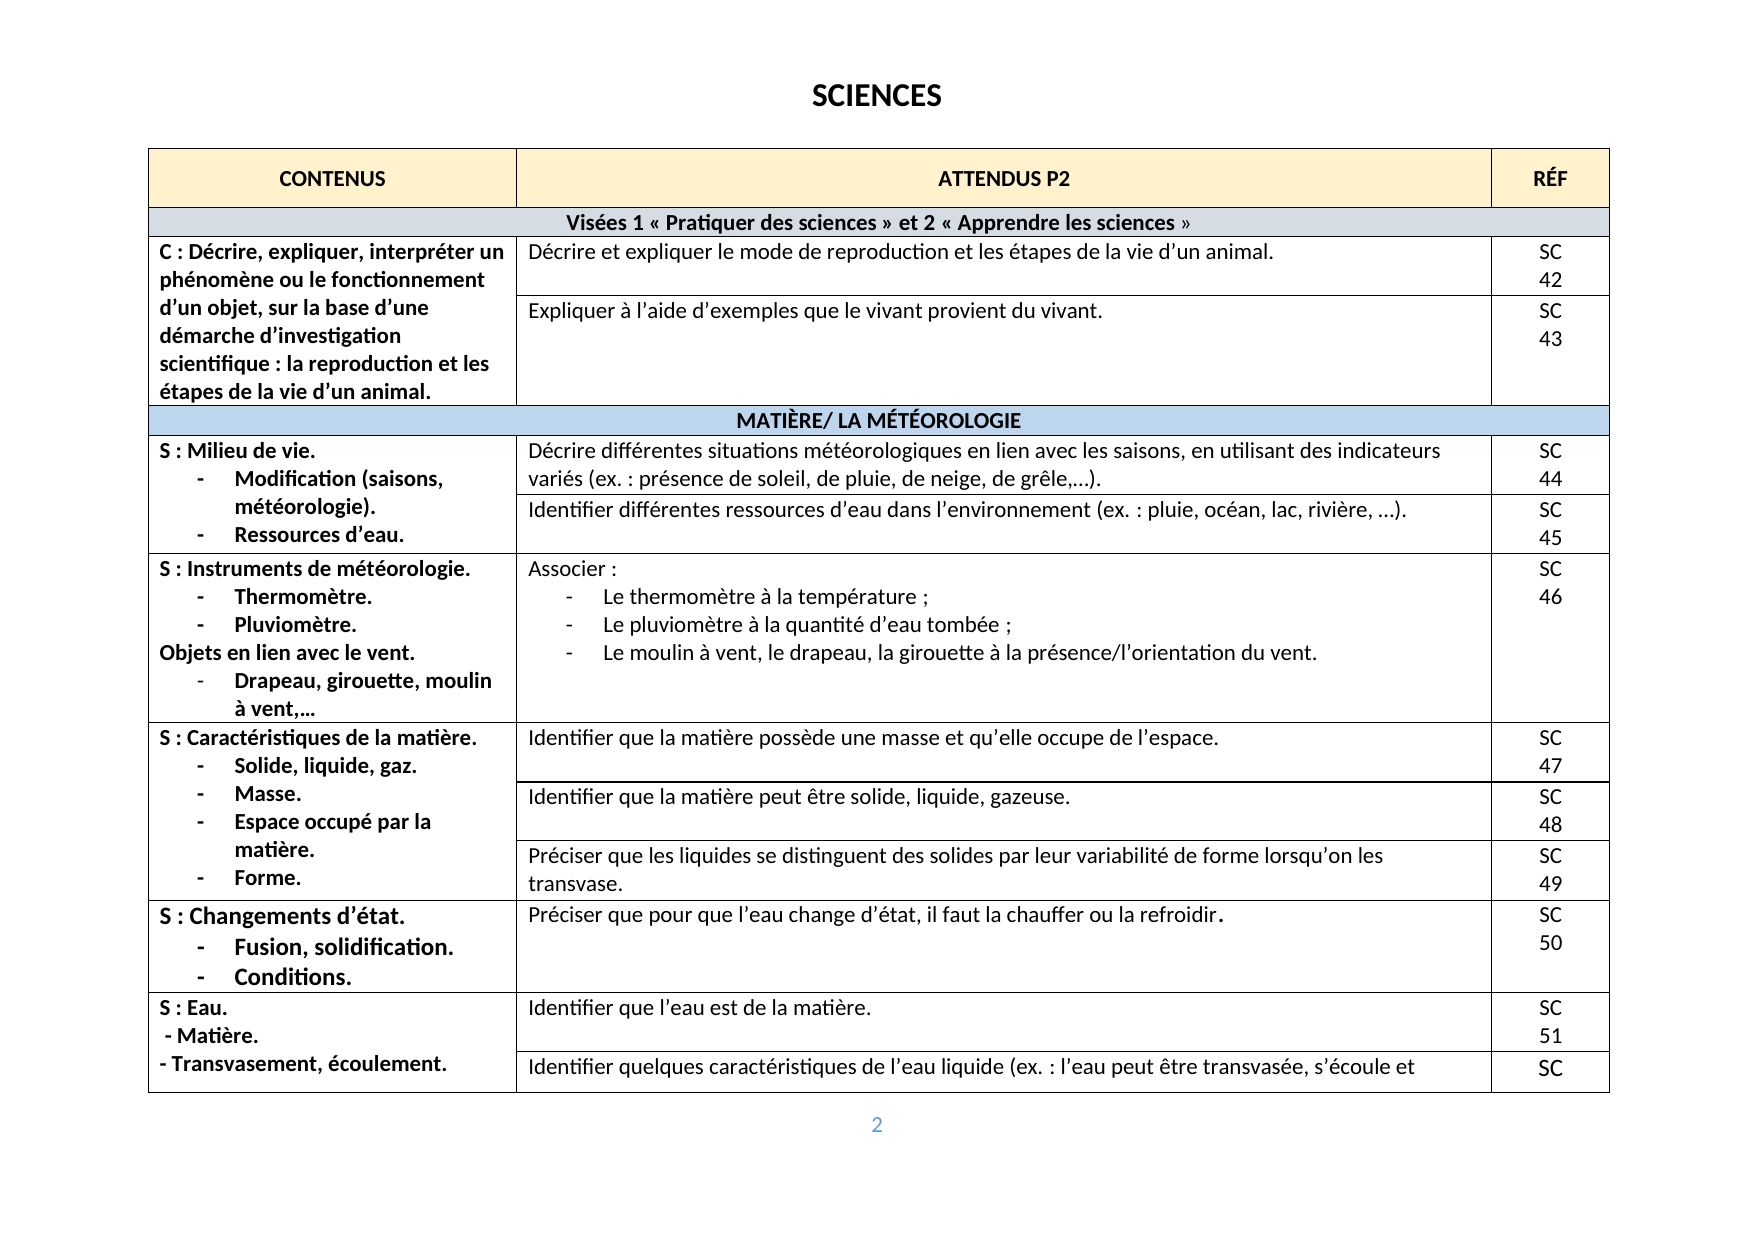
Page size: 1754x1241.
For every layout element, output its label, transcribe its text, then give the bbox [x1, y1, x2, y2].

table_cell Identifier que l’eau est de la matière. [517, 993, 1491, 1051]
table_cell SC 45 [1492, 495, 1609, 553]
table_cell SC 43 [1492, 296, 1609, 405]
table_cell SC 44 [1492, 436, 1609, 494]
table_header RÉF [1492, 149, 1609, 207]
table_cell SC 47 [1492, 723, 1609, 781]
table_cell S : Caractéristiques de la matière. Solide, liquide, gaz. Masse. Espace occupé par la matière. Forme. [149, 723, 516, 899]
table_header CONTENUS [149, 149, 516, 207]
table_cell SC 42 [1492, 237, 1609, 295]
table_cell MATIÈRE/ LA MÉTÉOROLOGIE [149, 406, 1609, 435]
table_cell Identifier que la matière possède une masse et qu’elle occupe de l’espace. [517, 723, 1491, 781]
table_cell S : Eau. - Matière. - Transvasement, écoulement. - Formes de l’eau. - État solide, liquide, gazeux. [149, 993, 516, 1092]
table_header ATTENDUS P2 [517, 149, 1491, 207]
table_cell SC 51 [1492, 993, 1609, 1051]
table_cell SC 49 [1492, 841, 1609, 899]
table_cell S : Changements d’état. Fusion, solidification. Conditions. [149, 901, 516, 992]
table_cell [517, 1052, 1491, 1092]
table_cell S : Instruments de météorologie. Thermomètre. Pluviomètre. Objets en lien avec le vent. Drapeau, girouette, moulin à vent,… [149, 554, 516, 722]
table_cell Décrire et expliquer le mode de reproduction et les étapes de la vie d’un animal. [517, 237, 1491, 295]
table_cell Identifier que la matière peut être solide, liquide, gazeuse. [517, 783, 1491, 840]
table_cell Identifier différentes ressources d’eau dans l’environnement (ex. : pluie, océan, lac, rivière, …). [517, 495, 1491, 553]
table_cell SC 48 [1492, 783, 1609, 840]
table_cell Expliquer à l’aide d’exemples que le vivant provient du vivant. [517, 296, 1491, 405]
table_cell SC 46 [1492, 554, 1609, 722]
table_cell Visées 1 « Pratiquer des sciences » et 2 « Apprendre les sciences » [149, 208, 1609, 236]
table_cell Décrire différentes situations météorologiques en lien avec les saisons, en utilisant des indicateurs variés (ex. : présence de soleil, de pluie, de neige, de grêle,…). [517, 436, 1491, 494]
table_cell Associer : Le thermomètre à la température ; Le pluviomètre à la quantité d’eau tombée ; Le moulin à vent, le drapeau, la girouette à la présence/l’orientation du vent. [517, 554, 1491, 722]
table_cell C : Décrire, expliquer, interpréter un phénomène ou le fonctionnement d’un objet, sur la base d’une démarche d’investigation scientifique : la reproduction et les étapes de la vie d’un animal. [149, 237, 516, 405]
table_cell S : Milieu de vie. Modification (saisons, météorologie). Ressources d’eau. [149, 436, 516, 553]
table_cell SC 50 [1492, 901, 1609, 992]
table_cell SC 52 [1492, 1052, 1609, 1092]
table_cell Préciser que pour que l’eau change d’état, il faut la chauffer ou la refroidir. [517, 901, 1491, 992]
table_cell Préciser que les liquides se distinguent des solides par leur variabilité de forme lorsqu’on les transvase. [517, 841, 1491, 899]
